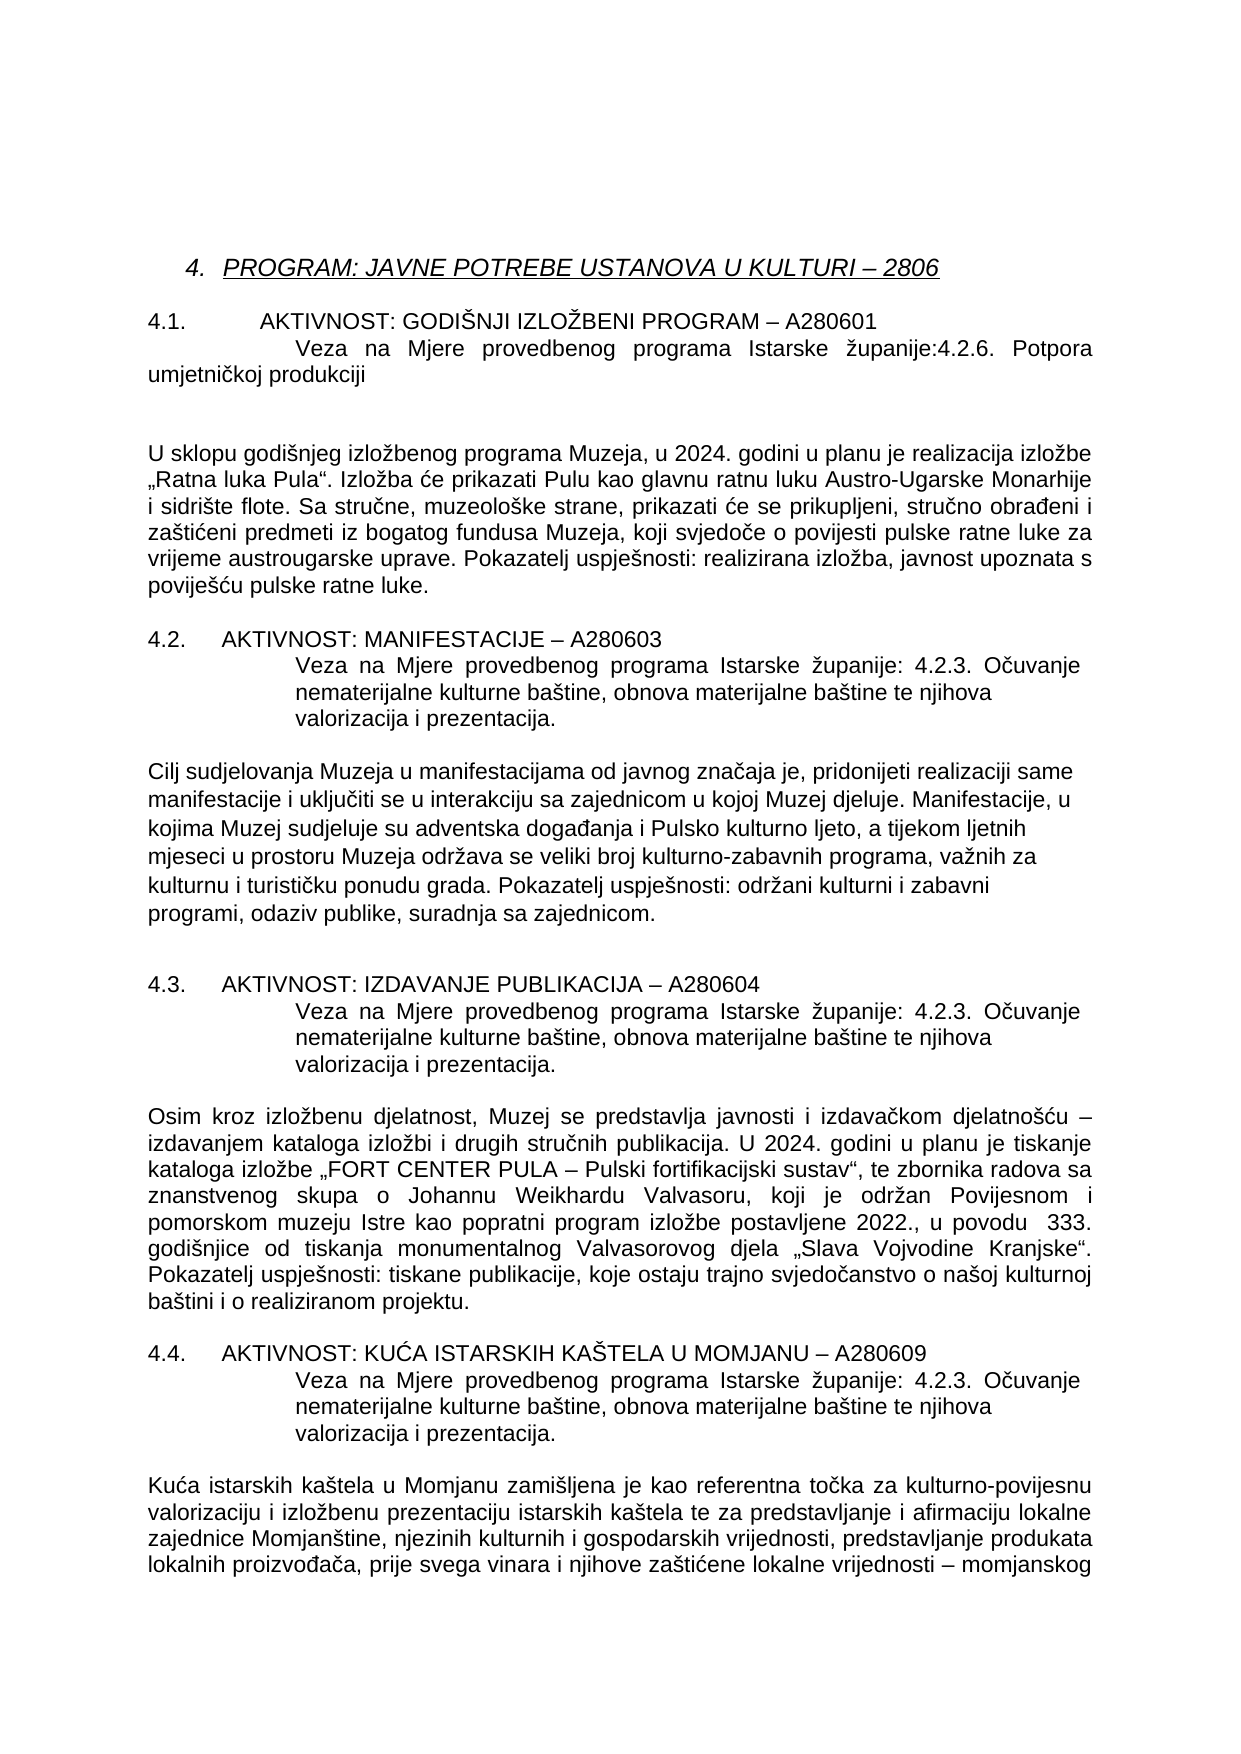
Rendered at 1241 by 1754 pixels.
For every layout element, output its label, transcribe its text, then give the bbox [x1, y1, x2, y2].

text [148, 1472, 1093, 1578]
text 4.2. AKTIVNOST: MANIFESTACIJE – A280603 [148, 626, 1093, 652]
text Veza na Mjere provedbenog programa Istarske županije: 4.2.3. Očuvanje nematerijalne kulturne baštine, obnova materijalne baštine te njihova valorizacija i prezentacija. [148, 1367, 1093, 1446]
text Veza na Mjere provedbenog programa Istarske županije: 4.2.3. Očuvanje nematerijalne kulturne baštine, obnova materijalne baštine te njihova valorizacija i prezentacija. [148, 998, 1093, 1077]
text Osim kroz izložbenu djelatnost, Muzej se predstavlja javnosti i izdavačkom djelatnošću – izdavanjem kataloga izložbi i drugih stručnih publikacija. U 2024. godini u planu je tiskanje kataloga izložbe „FORT CENTER PULA – Pulski fortifikacijski sustav“, te zbornika radova sa znanstvenog skupa o Johannu Weikhardu Valvasoru, koji je održan Povijesnom i pomorskom muzeju Istre kao popratni program izložbe postavljene 2022., u povodu 333. godišnjice od tiskanja monumentalnog Valvasorovog djela „Slava Vojvodine Kranjske“. Pokazatelj uspješnosti: tiskane publikacije, koje ostaju trajno svjedočanstvo o našoj kulturnoj baštini i o realiziranom projektu. [148, 1103, 1093, 1314]
list PROGRAM: JAVNE POTREBE USTANOVA U KULTURI – 2806 [185, 253, 1093, 282]
text 4.3. AKTIVNOST: IZDAVANJE PUBLIKACIJA – A280604 [148, 971, 1093, 998]
text Cilj sudjelovanja Muzeja u manifestacijama od javnog značaja je, pridonijeti realizaciji same manifestacije i uključiti se u interakciju sa zajednicom u kojoj Muzej djeluje. Manifestacije, u kojima Muzej sudjeluje su adventska događanja i Pulsko kulturno ljeto, a tijekom ljetnih mjeseci u prostoru Muzeja održava se veliki broj kulturno-zabavnih programa, važnih za kulturnu i turističku ponudu grada. Pokazatelj uspješnosti: održani kulturni i zabavni programi, odaziv publike, suradnja sa zajednicom. [148, 758, 1093, 926]
text Veza na Mjere provedbenog programa Istarske županije:4.2.6. Potpora umjetničkoj produkciji [148, 334, 1093, 387]
text U sklopu godišnjeg izložbenog programa Muzeja, u 2024. godini u planu je realizacija izložbe „Ratna luka Pula“. Izložba će prikazati Pulu kao glavnu ratnu luku Austro-Ugarske Monarhije i sidrište flote. Sa stručne, muzeološke strane, prikazati će se prikupljeni, stručno obrađeni i zaštićeni predmeti iz bogatog fundusa Muzeja, koji svjedoče o povijesti pulske ratne luke za vrijeme austrougarske uprave. Pokazatelj uspješnosti: realizirana izložba, javnost upoznata s poviješću pulske ratne luke. [148, 440, 1093, 598]
text Veza na Mjere provedbenog programa Istarske županije: 4.2.3. Očuvanje nematerijalne kulturne baštine, obnova materijalne baštine te njihova valorizacija i prezentacija. [148, 652, 1093, 731]
text 4.1. AKTIVNOST: GODIŠNJI IZLOŽBENI PROGRAM – A280601 [148, 308, 1093, 334]
text 4.4. AKTIVNOST: KUĆA ISTARSKIH KAŠTELA U MOMJANU – A280609 [148, 1340, 1093, 1367]
